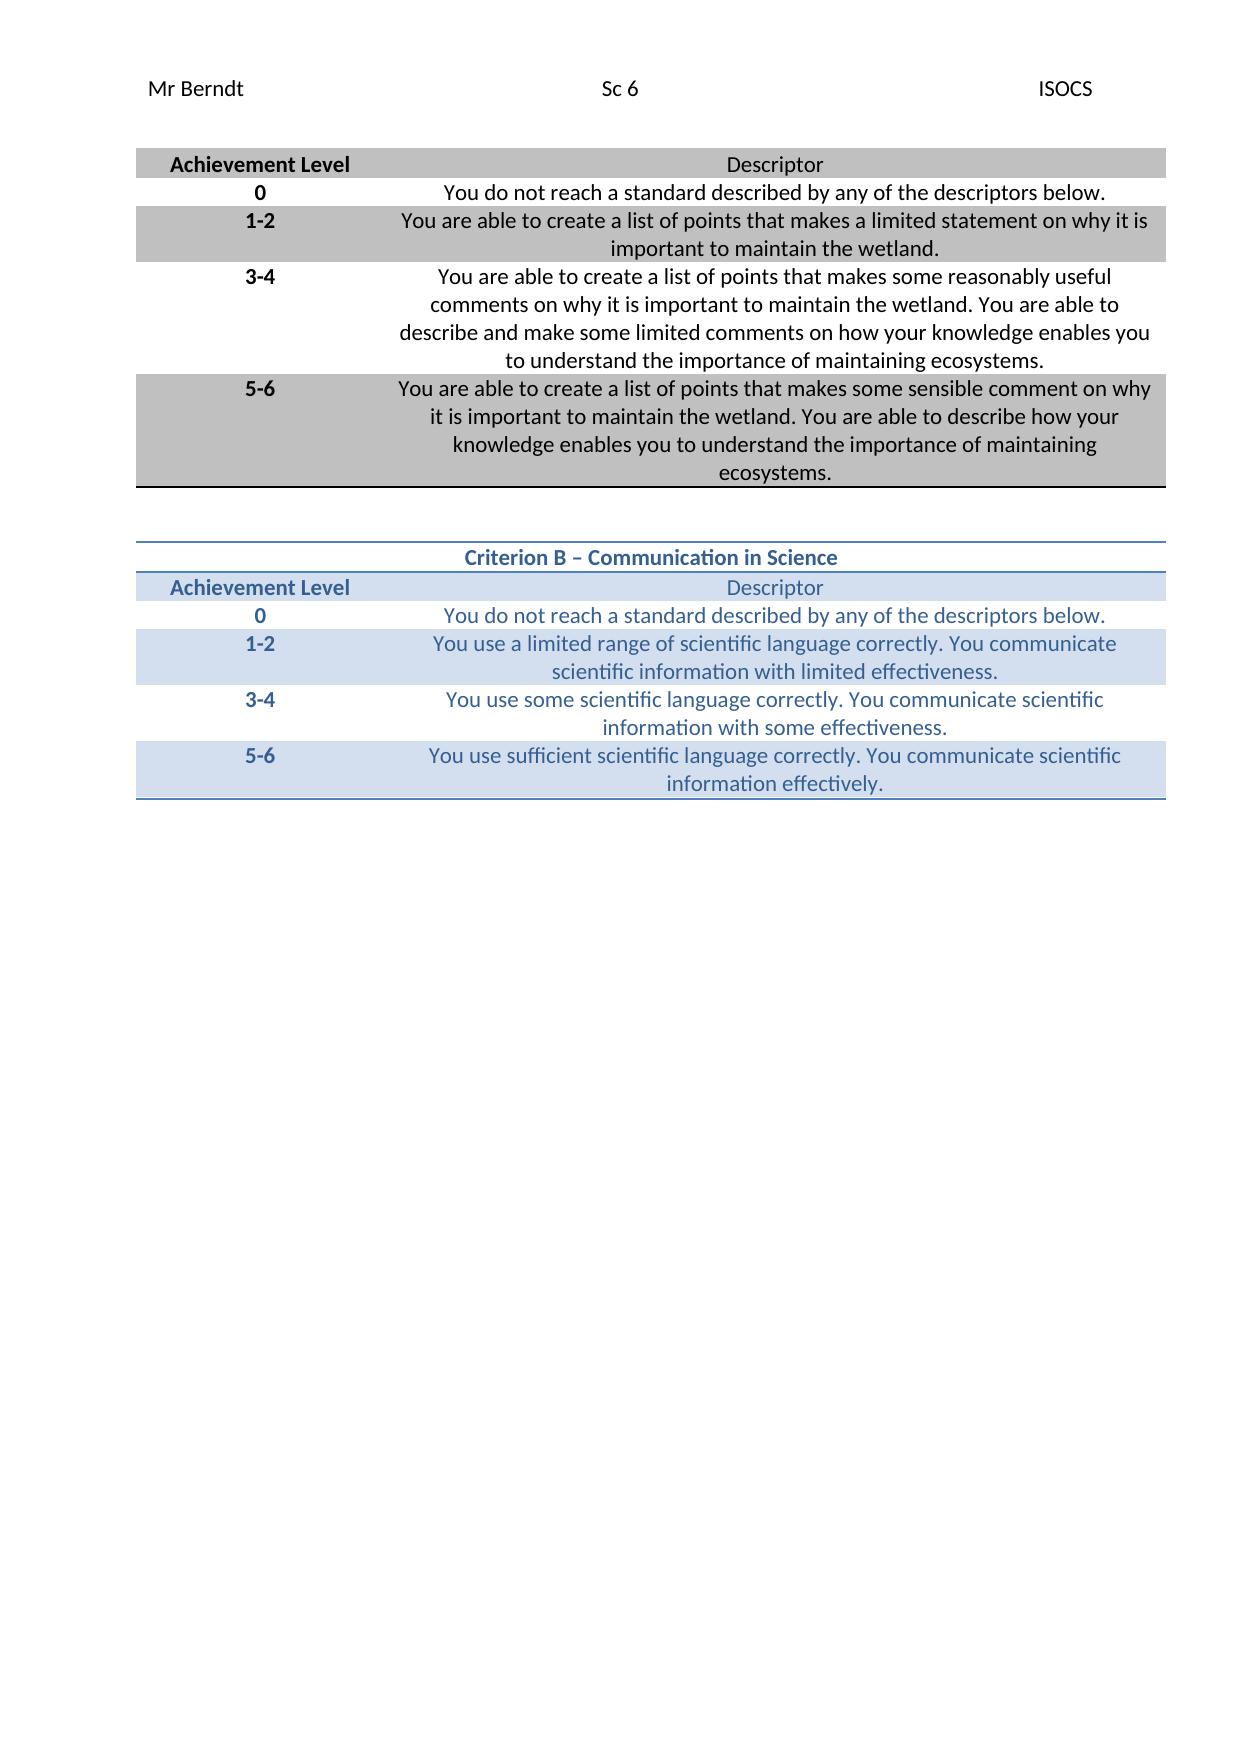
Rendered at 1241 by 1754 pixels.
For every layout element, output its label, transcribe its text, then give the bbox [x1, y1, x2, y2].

table_cell 1-2 [136, 629, 384, 685]
table_header Criterion B – Communication in Science [136, 543, 1166, 571]
table_cell 0 [136, 178, 384, 206]
table_cell 3-4 [136, 685, 384, 741]
table_cell You do not reach a standard described by any of the descriptors below. [384, 601, 1166, 629]
table_cell You are able to create a list of points that makes some reasonably useful comments on why it is important to maintain the wetland. You are able to describe and make some limited comments on how your knowledge enables you to understand the importance of maintaining ecosystems. [384, 262, 1166, 374]
table_cell 3-4 [136, 262, 384, 374]
table_cell You use a limited range of scientific language correctly. You communicate scientific information with limited effectiveness. [384, 629, 1166, 685]
table_cell Descriptor [384, 148, 1166, 178]
table_cell Descriptor [384, 573, 1166, 601]
table_cell You use some scientific language correctly. You communicate scientific information with some effectiveness. [384, 685, 1166, 741]
table_cell 5-6 [136, 741, 384, 797]
table_cell You are able to create a list of points that makes some sensible comment on why it is important to maintain the wetland. You are able to describe how your knowledge enables you to understand the importance of maintaining ecosystems. [384, 374, 1166, 486]
table_cell 1-2 [136, 206, 384, 262]
table_cell You are able to create a list of points that makes a limited statement on why it is important to maintain the wetland. [384, 206, 1166, 262]
table_cell Achievement Level [136, 148, 384, 178]
table_cell You do not reach a standard described by any of the descriptors below. [384, 178, 1166, 206]
table_cell Achievement Level [136, 573, 384, 601]
table_cell 5-6 [136, 374, 384, 486]
table_cell You use sufficient scientific language correctly. You communicate scientific information effectively. [384, 741, 1166, 797]
table_cell 0 [136, 601, 384, 629]
